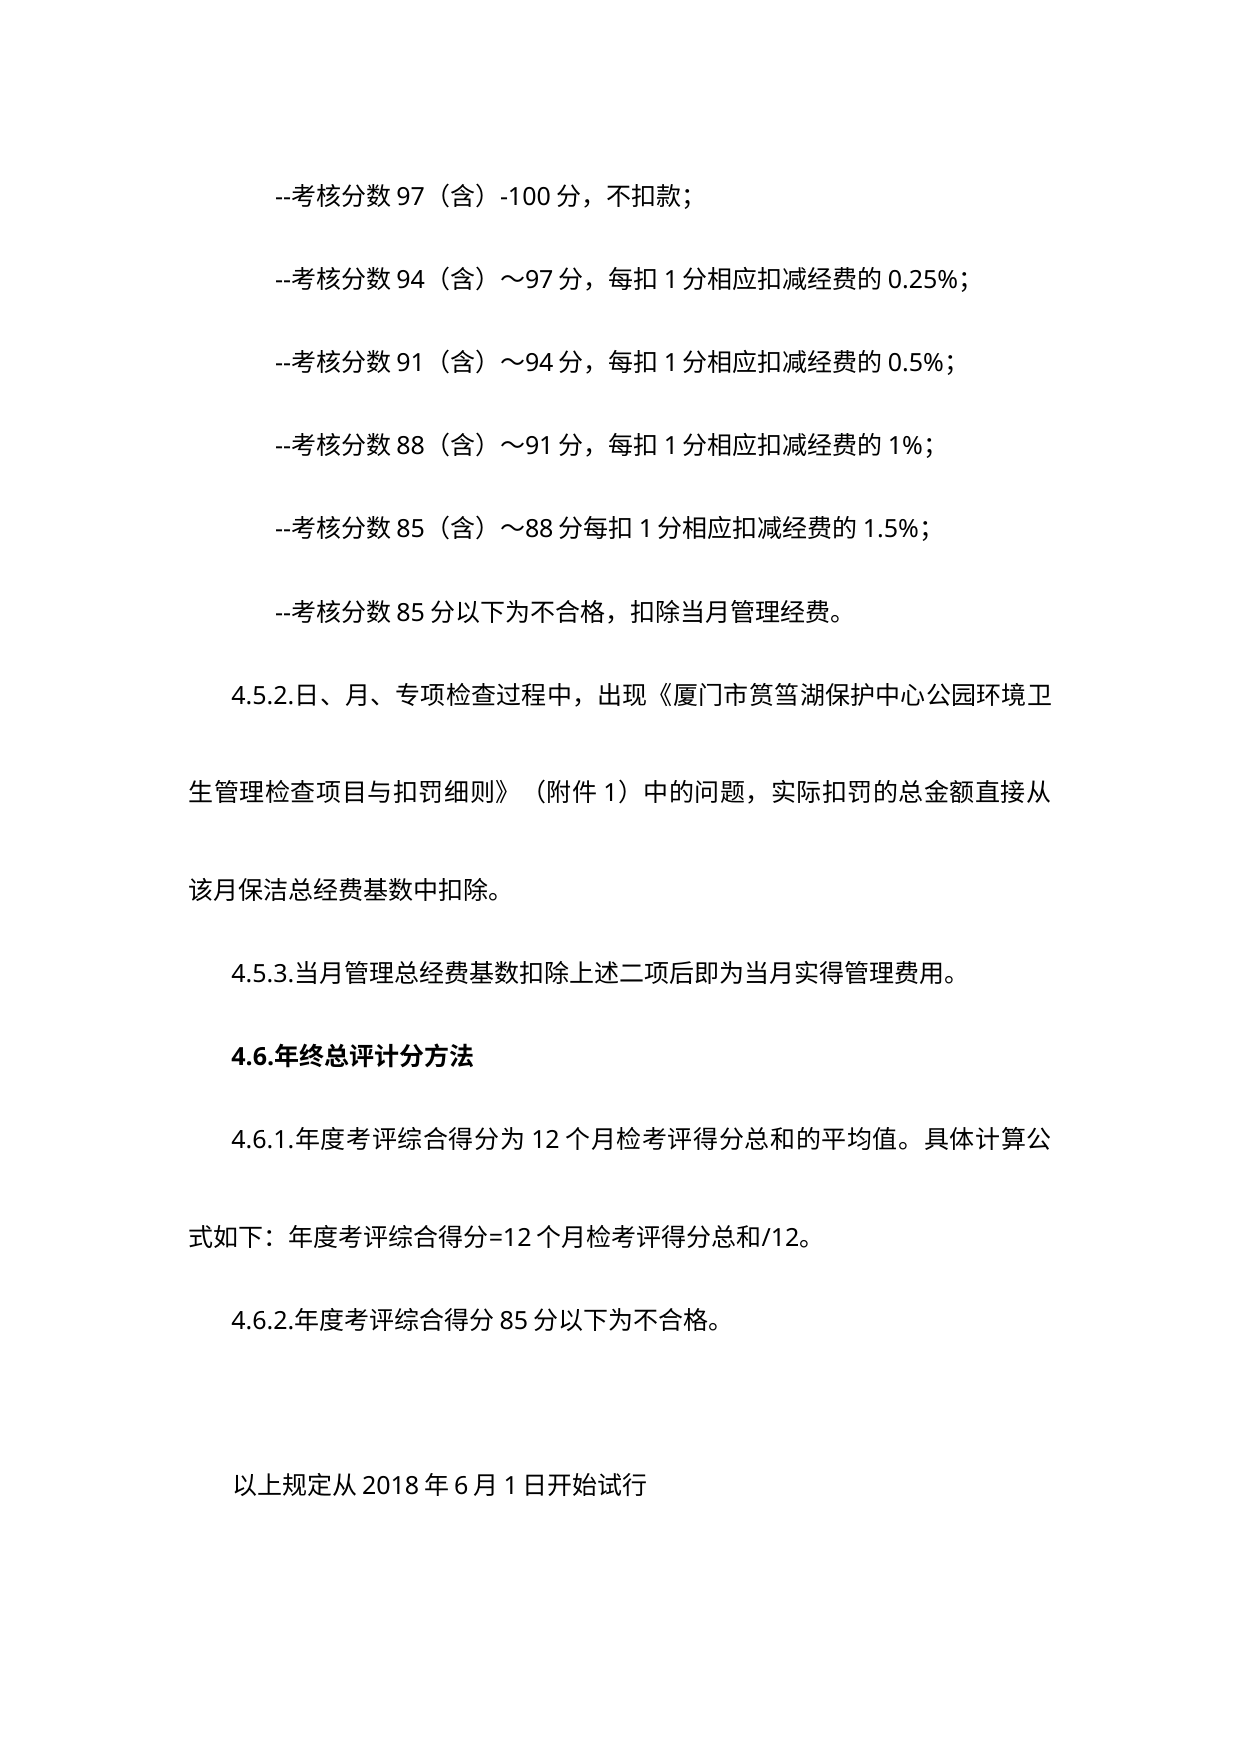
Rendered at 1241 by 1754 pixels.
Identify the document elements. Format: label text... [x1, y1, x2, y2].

text 4.6.1.年度考评综合得分为12个月检考评得分总和的平均值。具体计算公式如下：年度考评综合得分=12个月检考评得分总和/12。 [188, 1105, 1053, 1268]
text --考核分数85分以下为不合格，扣除当月管理经费。 [253, 578, 1053, 643]
text 以上规定从2018年6月1日开始试行 [187, 1451, 1053, 1516]
text 4.5.3.当月管理总经费基数扣除上述二项后即为当月实得管理费用。 [188, 939, 1053, 1004]
text --考核分数91（含）～94分，每扣1分相应扣减经费的0.5%； [253, 328, 1053, 393]
text 4.6.年终总评计分方法 [188, 1022, 1053, 1087]
text --考核分数85（含）～88分每扣1分相应扣减经费的1.5%； [253, 494, 1053, 559]
text 4.5.2.日、月、专项检查过程中，出现《厦门市筼筜湖保护中心公园环境卫生管理检查项目与扣罚细则》（附件1）中的问题，实际扣罚的总金额直接从该月保洁总经费基数中扣除。 [188, 661, 1053, 921]
text --考核分数94（含）～97分，每扣1分相应扣减经费的0.25%； [253, 245, 1053, 310]
text --考核分数97（含）-100分，不扣款； [253, 162, 1053, 227]
text --考核分数88（含）～91分，每扣1分相应扣减经费的1%； [253, 411, 1053, 476]
text 4.6.2.年度考评综合得分85分以下为不合格。 [188, 1286, 1053, 1351]
